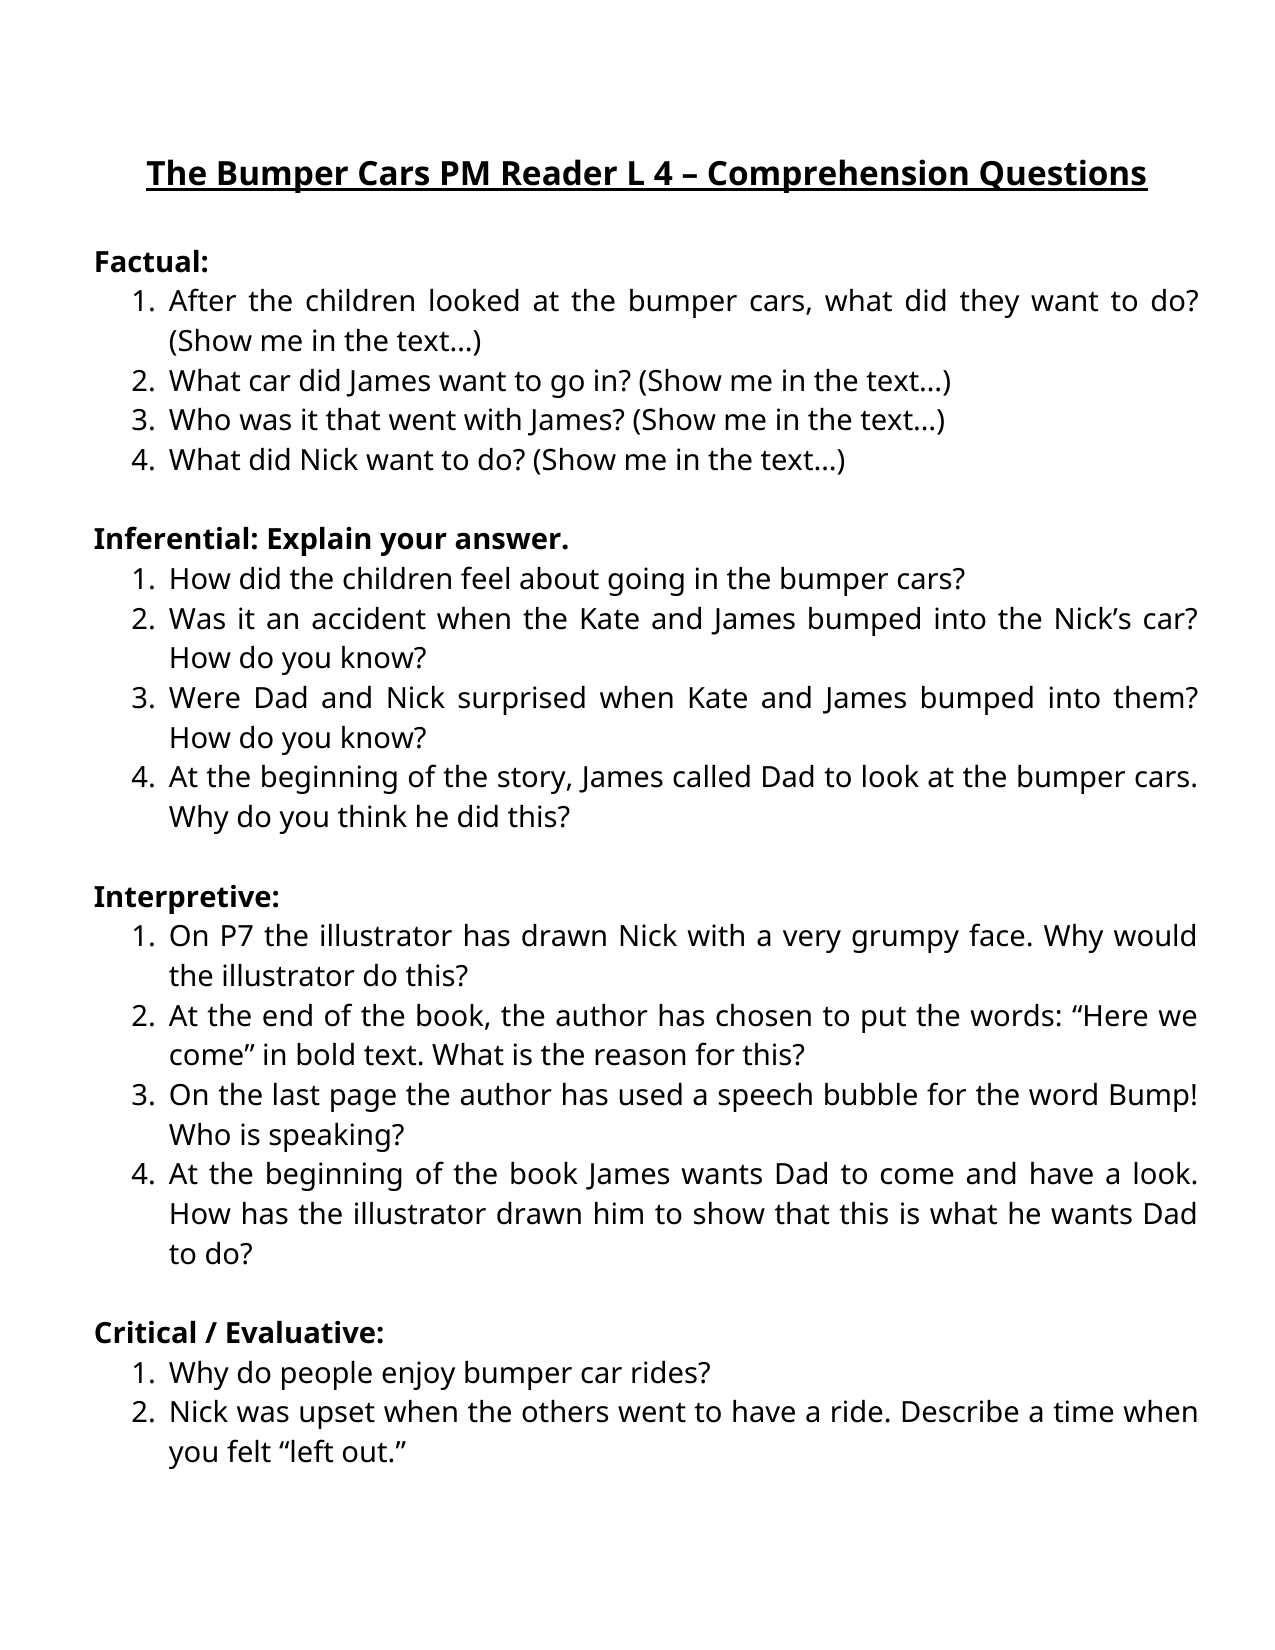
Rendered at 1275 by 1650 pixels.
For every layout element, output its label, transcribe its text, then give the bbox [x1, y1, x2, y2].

text Interpretive: [94, 876, 1200, 916]
list On P7 the illustrator has drawn Nick with a very grumpy face. Why would the illustrator do this? [131, 916, 1200, 995]
list Why do people enjoy bumper car rides? [131, 1352, 1200, 1392]
text Factual: [94, 241, 1200, 281]
list Was it an accident when the Kate and James bumped into the Nick’s car? How do you know? [131, 598, 1200, 677]
text The Bumper Cars PM Reader L 4 – Comprehension Questions [94, 150, 1200, 195]
list Who was it that went with James? (Show me in the text…) [131, 399, 1200, 439]
list After the children looked at the bumper cars, what did they want to do? (Show me in the text…) [131, 281, 1200, 360]
list At the beginning of the book James wants Dad to come and have a look. How has the illustrator drawn him to show that this is what he wants Dad to do? [131, 1154, 1200, 1273]
list Nick was upset when the others went to have a ride. Describe a time when you felt “left out.” [131, 1392, 1200, 1471]
text Inferential: Explain your answer. [94, 519, 1200, 558]
list How did the children feel about going in the bumper cars? [131, 558, 1200, 598]
list At the beginning of the story, James called Dad to look at the bumper cars. Why do you think he did this? [131, 757, 1200, 836]
text Critical / Evaluative: [94, 1312, 1200, 1352]
list At the end of the book, the author has chosen to put the words: “Here we come” in bold text. What is the reason for this? [131, 995, 1200, 1074]
list What car did James want to go in? (Show me in the text…) [131, 360, 1200, 399]
list What did Nick want to do? (Show me in the text…) [131, 439, 1200, 479]
list Were Dad and Nick surprised when Kate and James bumped into them? How do you know? [131, 677, 1200, 757]
list On the last page the author has used a speech bubble for the word Bump! Who is speaking? [131, 1074, 1200, 1154]
